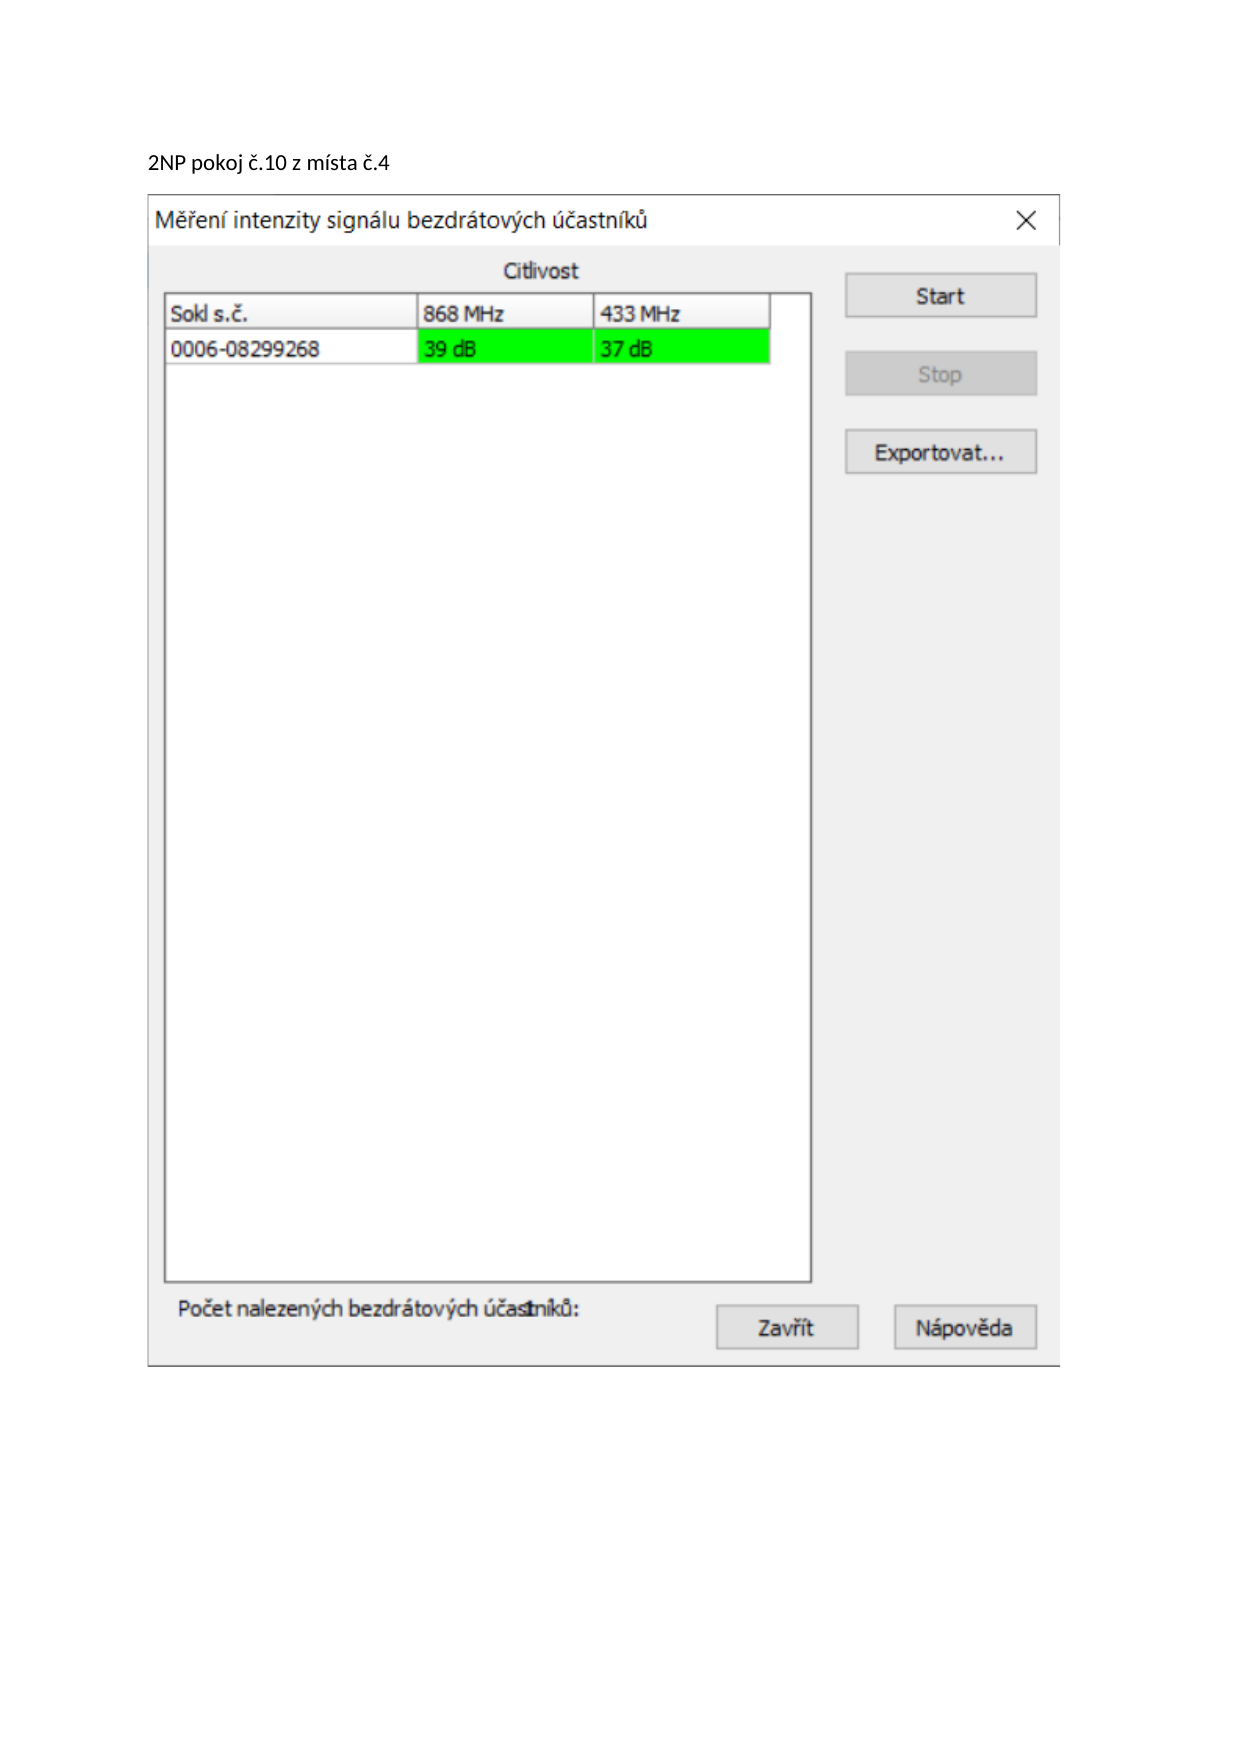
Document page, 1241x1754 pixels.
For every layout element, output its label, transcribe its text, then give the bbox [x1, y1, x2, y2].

text 2NP pokoj č.10 z místa č.4 [148, 148, 1093, 176]
picture [147, 194, 1060, 1367]
